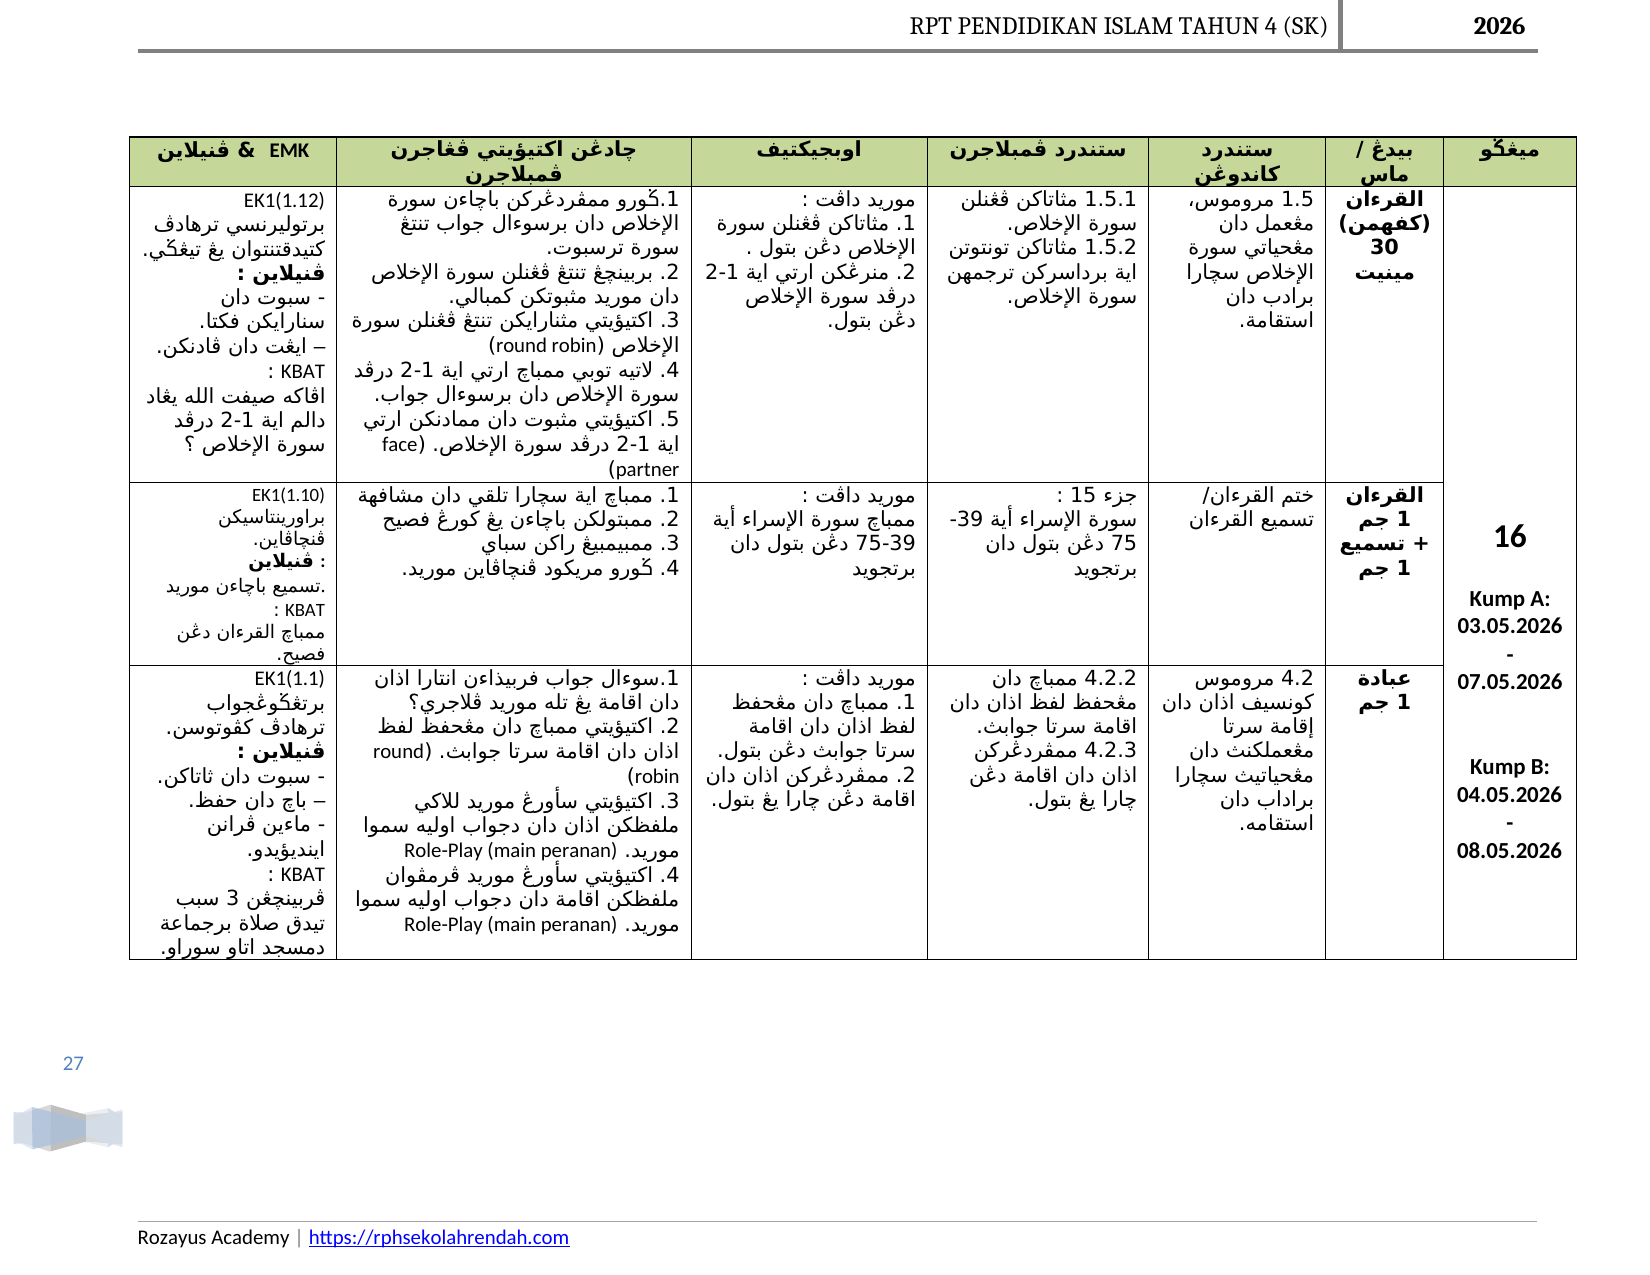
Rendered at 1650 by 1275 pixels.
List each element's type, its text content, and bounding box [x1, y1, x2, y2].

table_cell 4.2.2 ممباچ دان مڠحفظ لفظ اذان دان اقامة سرتا جوابث. 4.2.3 ممڤردڠركن اذان دان اقامة دڠن چارا يڠ بتول. [928, 666, 1148, 959]
table_cell 1.5 مروموس، مڠعمل دان مڠحياتي سورة الإخلاص سچارا برادب دان استقامة. [1149, 187, 1325, 482]
table_cell 1.سوءال جواب فربيذاءن انتارا اذان دان اقامة يڠ تله موريد ڤلاجري؟ 2. اكتيؤيتي ممباچ دان مڠحفظ لفظ اذان دان اقامة سرتا جوابث. (round robin) 3. اكتيؤيتي سأورڠ موريد للاكي ملفظكن اذان دان دجواب اوليه سموا موريد. Role-Play (main peranan) 4. اكتيؤيتي سأورڠ موريد ڤرمڤوان ملفظكن اقامة دان دجواب اوليه سموا موريد. Role-Play (main peranan) [337, 666, 691, 959]
table_cell القرءان 1 جم + تسميع 1 جم [1326, 483, 1443, 664]
table_header EMK & ڤنيلاين [130, 138, 336, 186]
table_cell EK1(1.10) براورينتاسيكن ڤنچاڤاين. ڤنيلاين : تسميع باچاءن موريد. KBAT : ممباچ القرءان دڠن فصيح. [130, 483, 336, 664]
table_cell 16 Kump A: 03.05.2026-07.05.2026 Kump B: 04.05.2026-08.05.2026 [1444, 187, 1576, 959]
table_cell EK1(1.1) برتڠݢوڠجواب ترهادڤ كڤوتوسن. ڤنيلاين : - سبوت دان ثاتاكن. – باچ دان حفظ. - ماءين ڤرانن اينديؤيدو. KBAT : ڤربينچڠن 3 سبب تيدق صلاة برجماعة دمسجد اتاو سوراو. [130, 666, 336, 959]
table_header ميڠݢو [1444, 138, 1576, 186]
table_cell موريد داڤت : ممباچ سورة الإسراء أية 39-75 دڠن بتول دان برتجويد [692, 483, 927, 664]
table_header چادڠن اكتيؤيتي ڤڠاجرن ڤمبلاجرن [337, 138, 691, 186]
table_cell ختم القرءان/ تسميع القرءان [1149, 483, 1325, 664]
table_cell عبادة 1 جم [1326, 666, 1443, 959]
table_cell 4.2 مروموس كونسيف اذان دان إقامة سرتا مڠعملكنث دان مڠحياتيث سچارا براداب دان استقامه. [1149, 666, 1325, 959]
table_cell 1.5.1 مثاتاكن ڤڠنلن سورة الإخلاص. 1.5.2 مثاتاكن تونتوتن اية برداسركن ترجمهن سورة الإخلاص. [928, 187, 1148, 482]
table_cell القرءان (كفهمن) 30 مينيت [1326, 187, 1443, 482]
table_header اوبجيكتيف [692, 138, 927, 186]
table_cell موريد داڤت : 1. ممباچ دان مڠحفظ لفظ اذان دان اقامة سرتا جوابث دڠن بتول. 2. ممڤردڠركن اذان دان اقامة دڠن چارا يڠ بتول. [692, 666, 927, 959]
table_cell موريد داڤت : 1. مثاتاكن ڤڠنلن سورة الإخلاص دڠن بتول . 2. منرڠكن ارتي اية 1-2 درڤد سورة الإخلاص دڠن بتول. [692, 187, 927, 482]
table_header بيدڠ / ماس [1326, 138, 1443, 186]
table_cell 1. ممباچ اية سچارا تلقي دان مشافهة 2. ممبتولكن باچاءن يڠ كورڠ فصيح 3. ممبيمبيڠ راكن سباي 4. ݢورو مريكود ڤنچاڤاين موريد. [337, 483, 691, 664]
table_header ستندرد ڤمبلاجرن [928, 138, 1148, 186]
table_header ستندرد كاندوڠن [1149, 138, 1325, 186]
table_cell جزء 15 : سورة الإسراء أية 39-75 دڠن بتول دان برتجويد [928, 483, 1148, 664]
table_cell 1.ݢورو ممڤردڠركن باچاءن سورة الإخلاص دان برسوءال جواب تنتڠ سورة ترسبوت. 2. بربينچڠ تنتڠ ڤڠنلن سورة الإخلاص دان موريد مثبوتكن كمبالي. 3. اكتيؤيتي مثنارايكن تنتڠ ڤڠنلن سورة الإخلاص (round robin) 4. لاتيه توبي ممباچ ارتي اية 1-2 درڤد سورة الإخلاص دان برسوءال جواب. 5. اكتيؤيتي مثبوت دان ممادنكن ارتي اية 1-2 درڤد سورة الإخلاص. (face partner) [337, 187, 691, 482]
table_cell EK1(1.12) برتوليرنسي ترهادڤ كتيدقتنتوان يڠ تيڠݢي. ڤنيلاين : - سبوت دان سنارايكن فكتا. – ايڠت دان ڤادنكن. KBAT : اڤاكه صيفت الله يڠاد دالم اية 1-2 درڤد سورة الإخلاص ؟ [130, 187, 336, 482]
